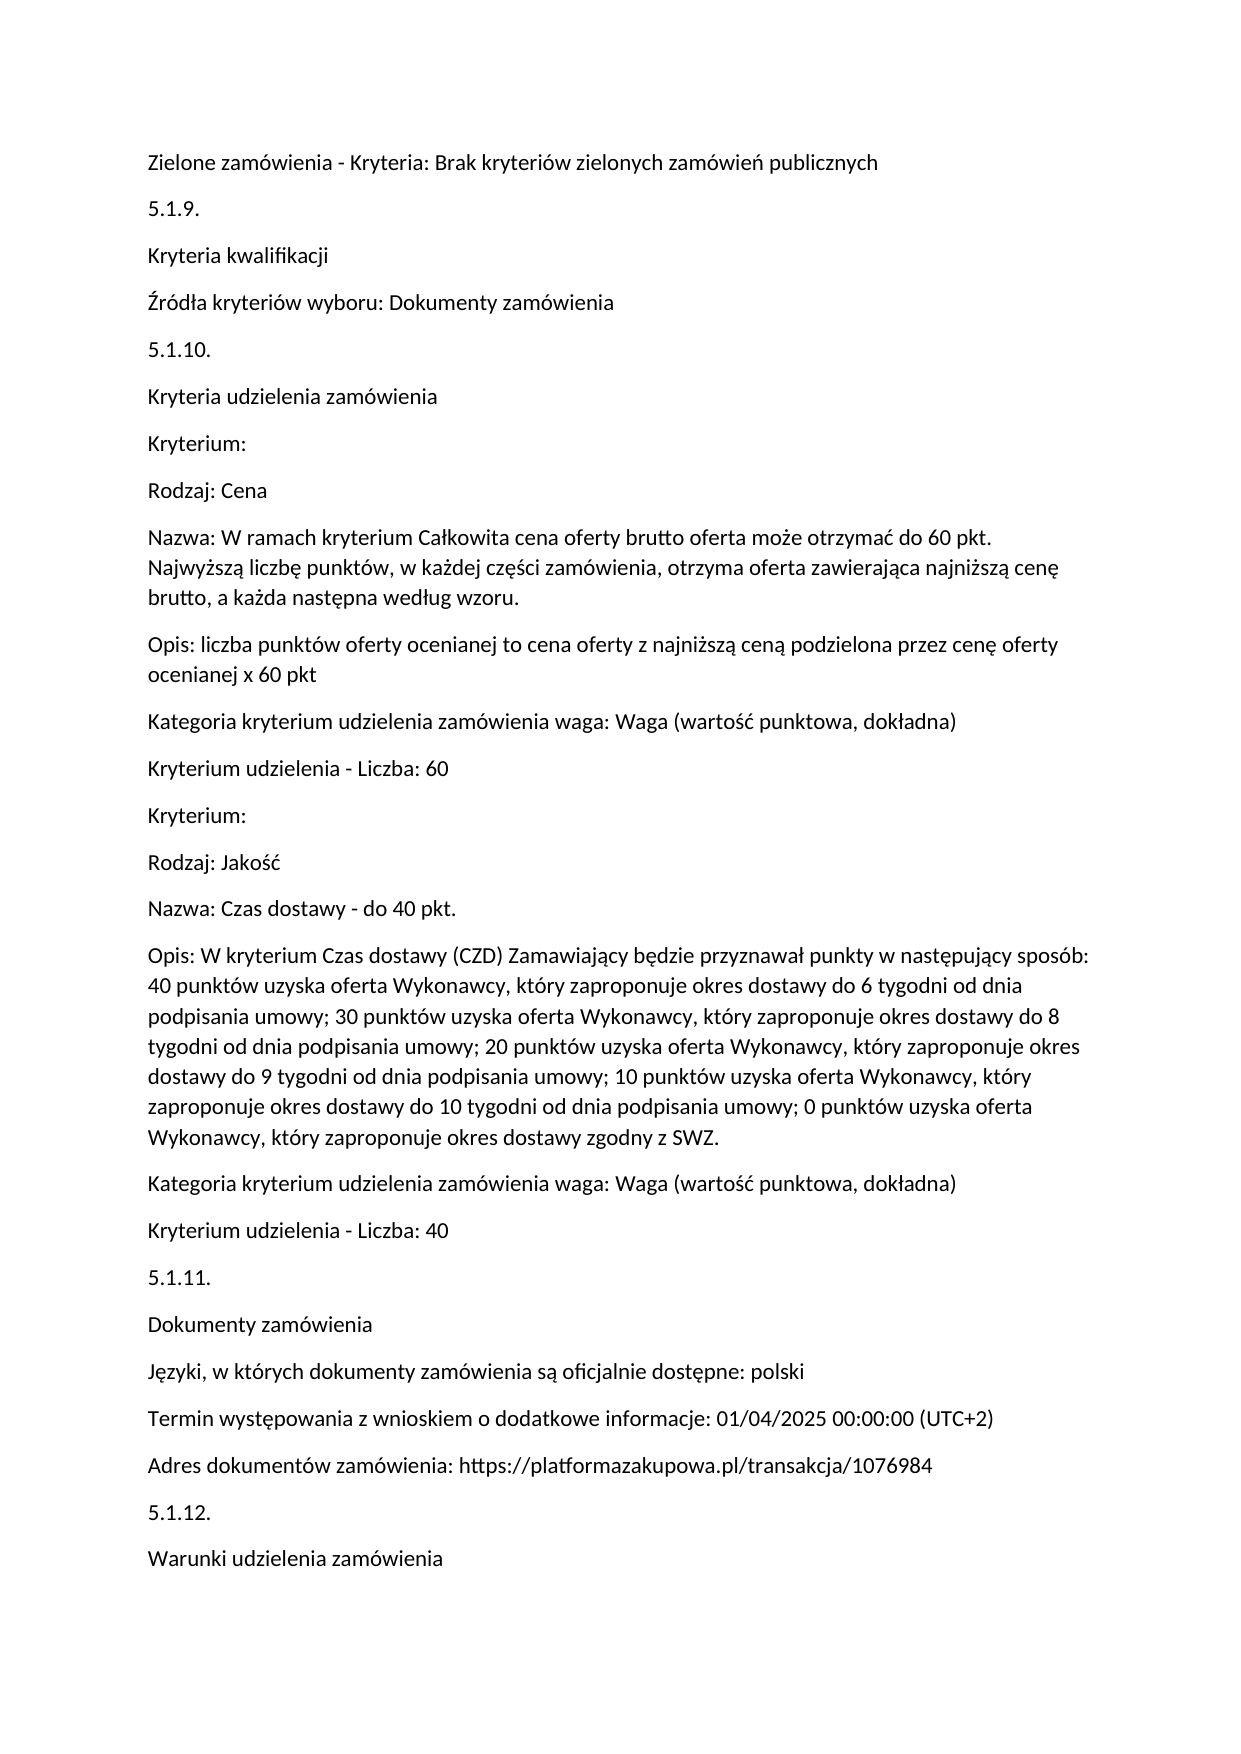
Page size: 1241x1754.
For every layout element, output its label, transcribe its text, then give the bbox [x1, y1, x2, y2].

text Adres dokumentów zamówienia: https://platformazakupowa.pl/transakcja/1076984 [148, 1451, 1093, 1479]
text Kryterium: [148, 429, 1093, 457]
text Źródła kryteriów wyboru: Dokumenty zamówienia [148, 288, 1093, 316]
text Dokumenty zamówienia [148, 1310, 1093, 1338]
text Warunki udzielenia zamówienia [148, 1544, 1093, 1572]
text Kryteria kwalifikacji [148, 241, 1093, 269]
text 5.1.12. [148, 1498, 1093, 1526]
text Języki, w których dokumenty zamówienia są oficjalnie dostępne: polski [148, 1357, 1093, 1385]
text Rodzaj: Jakość [148, 848, 1093, 876]
text Kategoria kryterium udzielenia zamówienia waga: Waga (wartość punktowa, dokładna) [148, 1169, 1093, 1197]
text Nazwa: W ramach kryterium Całkowita cena oferty brutto oferta może otrzymać do 60 pkt. Najwyższą liczbę punktów, w każdej części zamówienia, otrzyma oferta zawierająca najniższą cenę brutto, a każda następna według wzoru. [148, 523, 1093, 611]
text Termin występowania z wnioskiem o dodatkowe informacje: 01/04/2025 00:00:00 (UTC+2) [148, 1404, 1093, 1432]
text 5.1.11. [148, 1263, 1093, 1291]
text Kryteria udzielenia zamówienia [148, 382, 1093, 410]
text Nazwa: Czas dostawy - do 40 pkt. [148, 894, 1093, 922]
text 5.1.9. [148, 194, 1093, 222]
text Kryterium udzielenia - Liczba: 40 [148, 1216, 1093, 1244]
text Zielone zamówienia - Kryteria: Brak kryteriów zielonych zamówień publicznych [148, 148, 1093, 176]
text Kategoria kryterium udzielenia zamówienia waga: Waga (wartość punktowa, dokładna) [148, 707, 1093, 735]
text 5.1.10. [148, 335, 1093, 363]
text Opis: W kryterium Czas dostawy (CZD) Zamawiający będzie przyznawał punkty w następujący sposób: 40 punktów uzyska oferta Wykonawcy, który zaproponuje okres dostawy do 6 tygodni od dnia podpisania umowy; 30 punktów uzyska oferta Wykonawcy, który zaproponuje okres dostawy do 8 tygodni od dnia podpisania umowy; 20 punktów uzyska oferta Wykonawcy, który zaproponuje okres dostawy do 9 tygodni od dnia podpisania umowy; 10 punktów uzyska oferta Wykonawcy, który zaproponuje okres dostawy do 10 tygodni od dnia podpisania umowy; 0 punktów uzyska oferta Wykonawcy, który zaproponuje okres dostawy zgodny z SWZ. [148, 941, 1093, 1151]
text Kryterium: [148, 801, 1093, 829]
text Kryterium udzielenia - Liczba: 60 [148, 754, 1093, 782]
text Rodzaj: Cena [148, 476, 1093, 504]
text Opis: liczba punktów oferty ocenianej to cena oferty z najniższą ceną podzielona przez cenę oferty ocenianej x 60 pkt [148, 630, 1093, 688]
